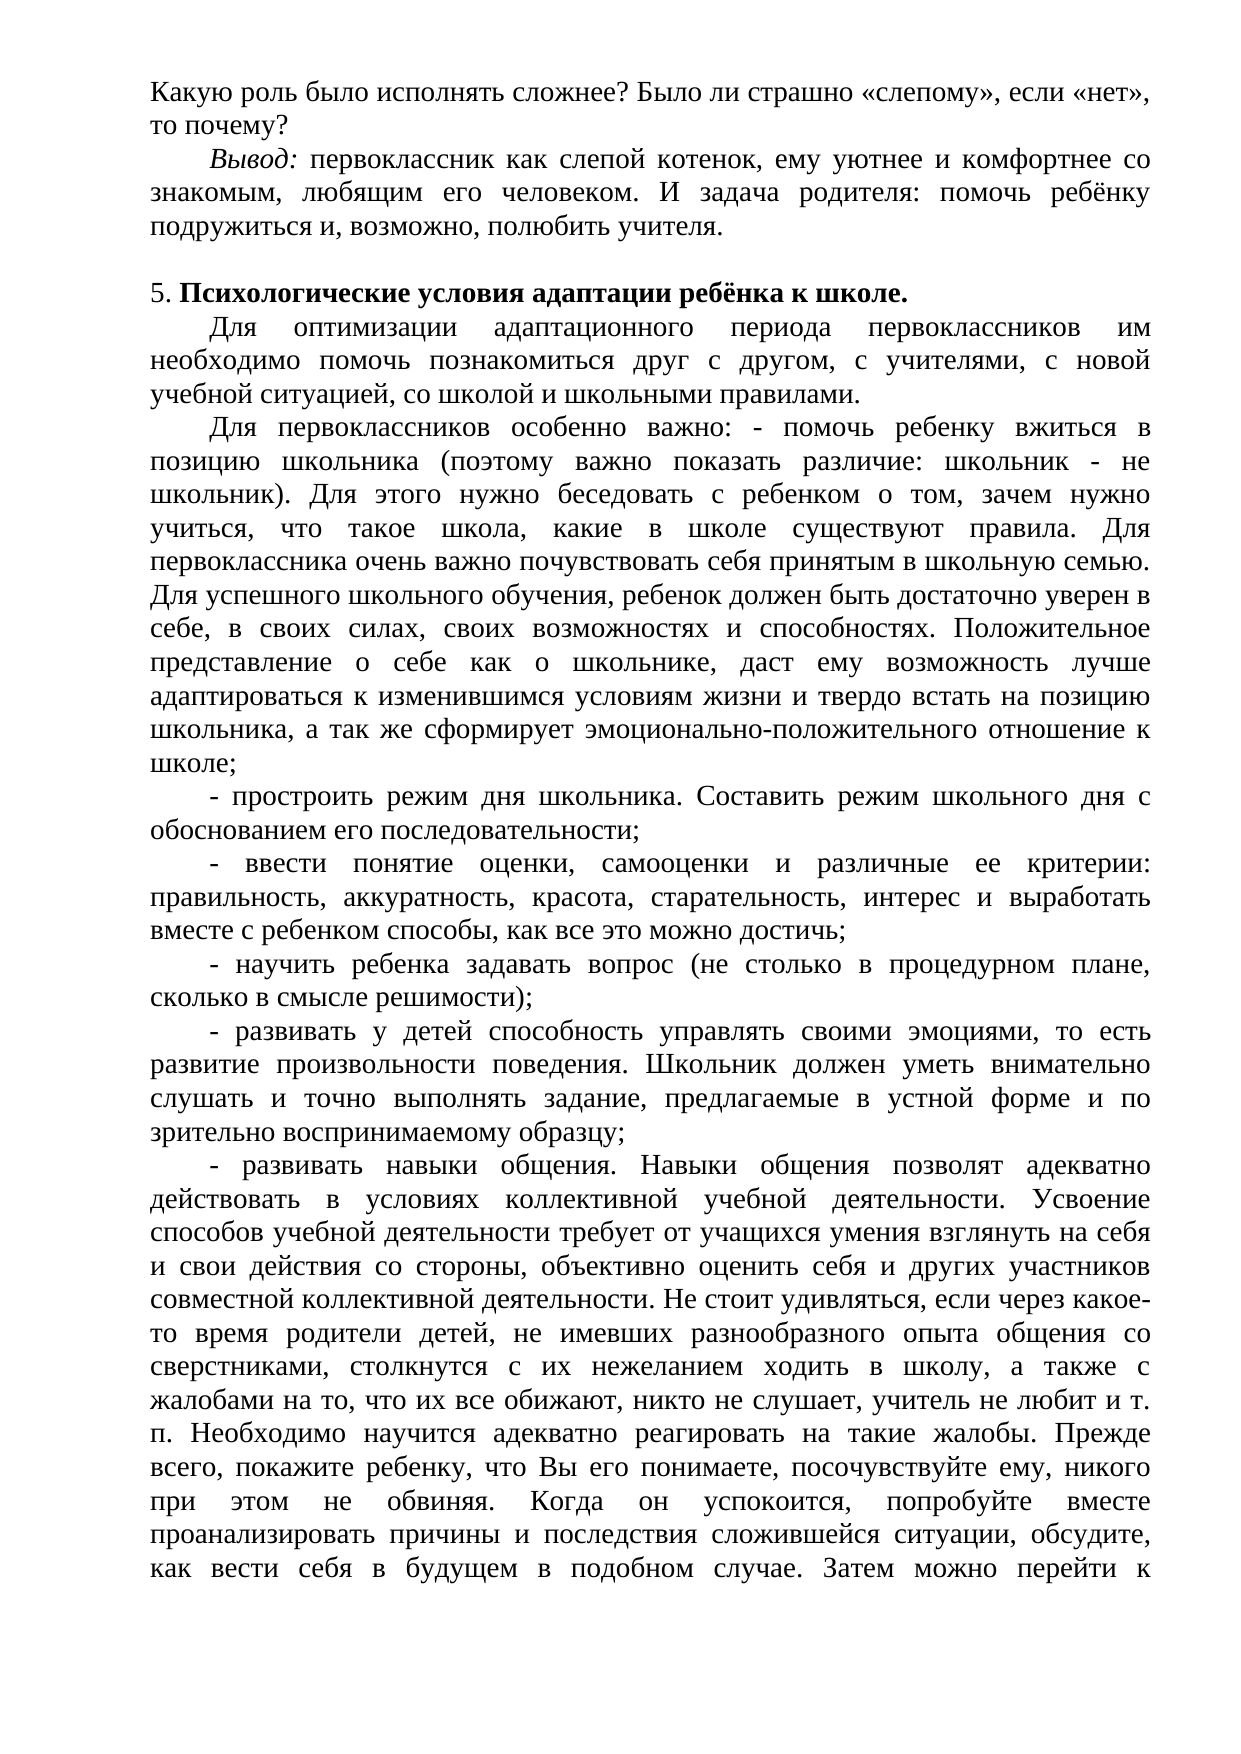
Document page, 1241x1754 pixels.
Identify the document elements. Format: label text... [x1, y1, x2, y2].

text Для оптимизации адаптационного периода первоклассников им необходимо помочь познакомиться друг с другом, с учителями, с новой учебной ситуацией, со школой и школьными правилами. [150, 309, 1152, 409]
text Вывод: первоклассник как слепой котенок, ему уютнее и комфортнее со знакомым, любящим его человеком. И задача родителя: помочь ребёнку подружиться и, возможно, полюбить учителя. [150, 141, 1152, 242]
text - простроить режим дня школьника. Составить режим школьного дня с обоснованием его последовательности; [150, 778, 1152, 845]
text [150, 1147, 1152, 1583]
text Для первоклассников особенно важно: - помочь ребенку вжиться в позицию школьника (поэтому важно показать различие: школьник - не школьник). Для этого нужно беседовать с ребенком о том, зачем нужно учиться, что такое школа, какие в школе существуют правила. Для первоклассника очень важно почувствовать себя принятым в школьную семью. Для успешного школьного обучения, ребенок должен быть достаточно уверен в себе, в своих силах, своих возможностях и способностях. Положительное представление о себе как о школьнике, даст ему возможность лучше адаптироваться к изменившимся условиям жизни и твердо встать на позицию школьника, а так же сформирует эмоционально-положительного отношение к школе; [150, 409, 1152, 778]
text 5. Психологические условия адаптации ребёнка к школе. [150, 275, 1152, 309]
text - развивать у детей способность управлять своими эмоциями, то есть развитие произвольности поведения. Школьник должен уметь внимательно слушать и точно выполнять задание, предлагаемые в устной форме и по зрительно воспринимаемому образцу; [150, 1013, 1152, 1147]
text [150, 74, 1152, 141]
text - ввести понятие оценки, самооценки и различные ее критерии: правильность, аккуратность, красота, старательность, интерес и выработать вместе с ребенком способы, как все это можно достичь; [150, 845, 1152, 946]
text - научить ребенка задавать вопрос (не столько в процедурном плане, сколько в смысле решимости); [150, 946, 1152, 1013]
